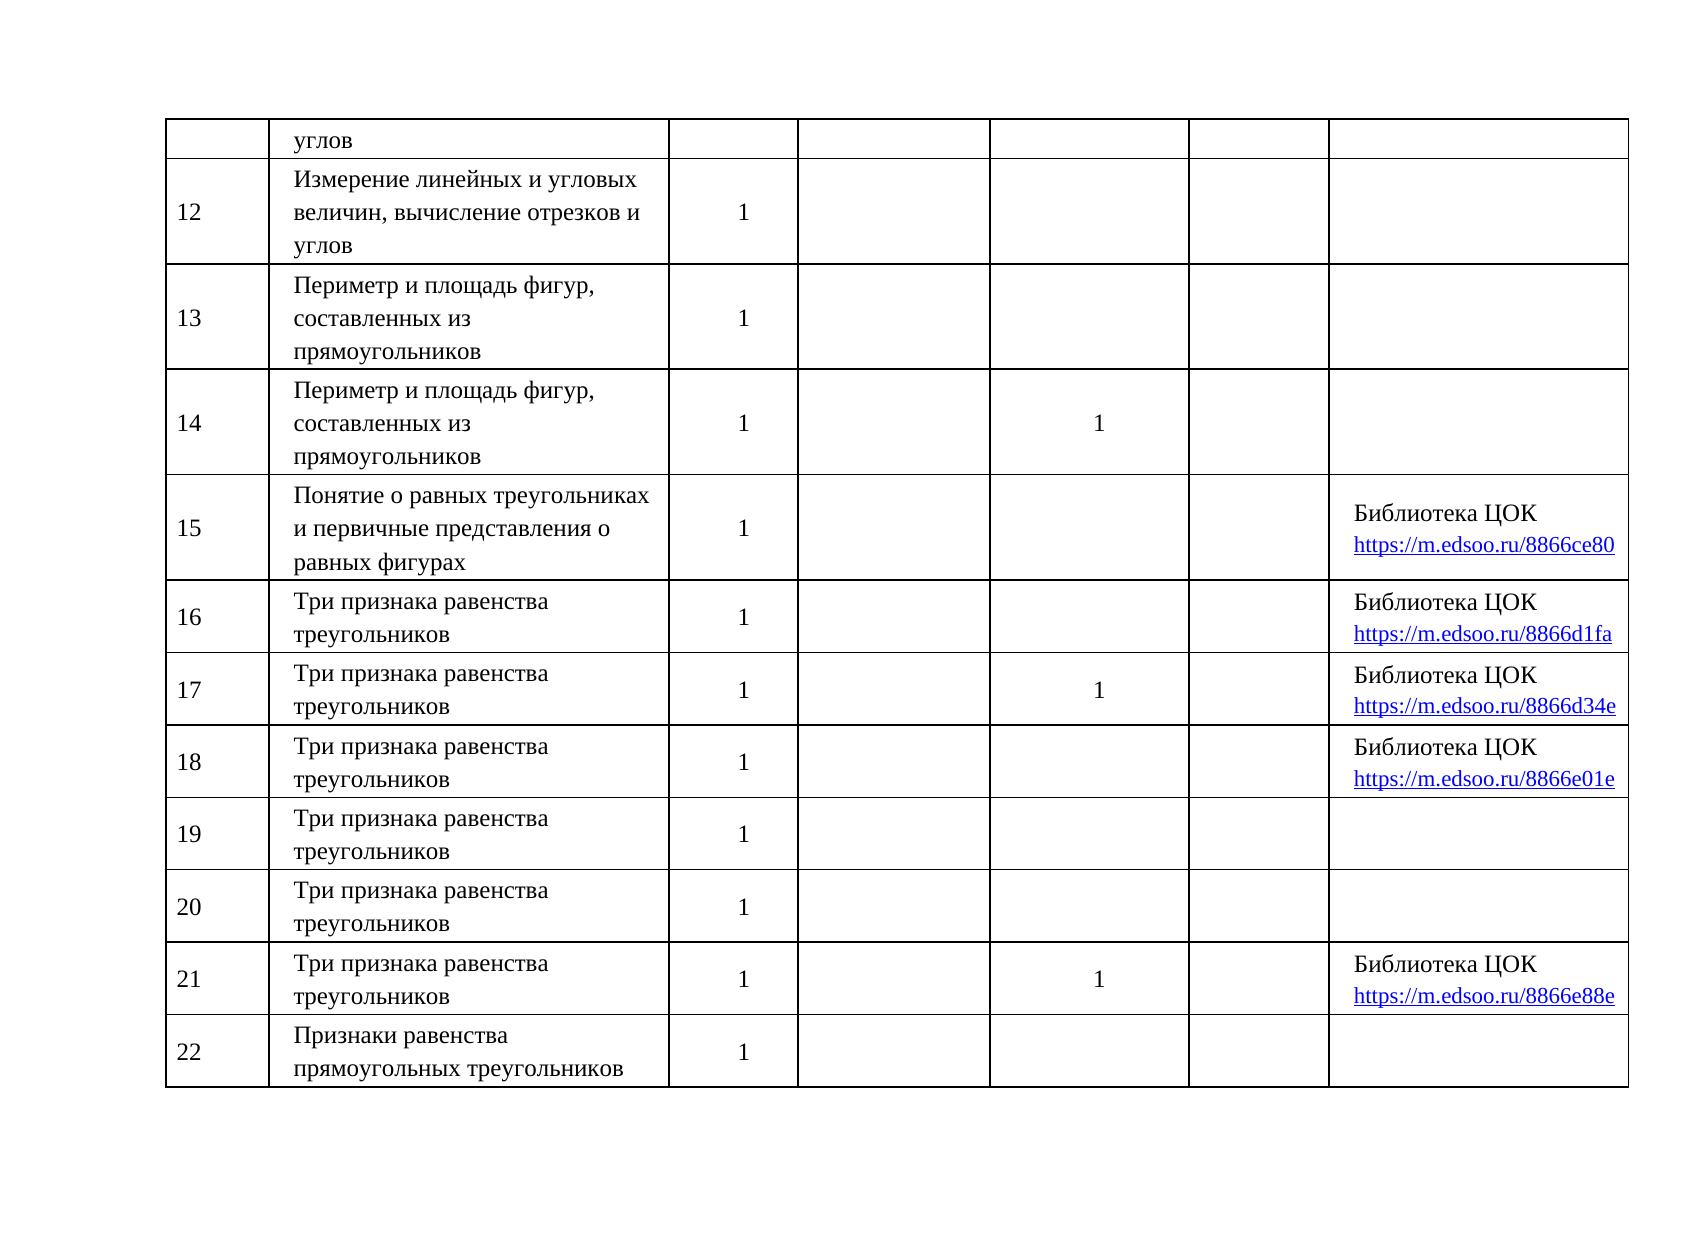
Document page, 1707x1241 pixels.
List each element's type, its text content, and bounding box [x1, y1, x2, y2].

table_cell 16 [167, 581, 268, 652]
table_cell [1330, 798, 1628, 869]
table_cell [799, 726, 989, 796]
table_cell 1 [670, 159, 797, 263]
table_cell 1 [670, 653, 797, 724]
table_cell 1 [670, 870, 797, 941]
table_cell [1330, 1015, 1628, 1086]
table_cell [799, 370, 989, 474]
table_cell [991, 581, 1188, 652]
table_cell [1190, 475, 1328, 579]
table_cell [991, 475, 1188, 579]
table_cell [991, 159, 1188, 263]
table_cell 1 [991, 370, 1188, 474]
table_cell 12 [167, 159, 268, 263]
table_cell Библиотека ЦОК https://m.edsoo.ru/8866d1fa [1330, 581, 1628, 652]
table_cell [799, 798, 989, 869]
table_cell [991, 1015, 1188, 1086]
table_cell 1 [670, 726, 797, 796]
table_cell [1190, 1015, 1328, 1086]
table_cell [270, 1015, 668, 1086]
table_cell 22 [167, 1015, 268, 1086]
table_cell 1 [670, 1015, 797, 1086]
table_cell [991, 870, 1188, 941]
table_cell 13 [167, 265, 268, 368]
table_cell [991, 798, 1188, 869]
table_cell [799, 870, 989, 941]
table_cell Периметр и площадь фигур, составленных из прямоугольников [270, 370, 668, 474]
table_cell 14 [167, 370, 268, 474]
table_cell [991, 726, 1188, 796]
table_cell Понятие о равных треугольниках и первичные представления о равных фигурах [270, 475, 668, 579]
table_cell [799, 653, 989, 724]
table_cell 20 [167, 870, 268, 941]
table_cell [799, 265, 989, 368]
table_cell 1 [670, 475, 797, 579]
table_cell Три признака равенства треугольников [270, 581, 668, 652]
table_cell 1 [991, 120, 1188, 157]
table_cell 1 [991, 943, 1188, 1013]
table_cell [1190, 120, 1328, 157]
table_cell [1330, 120, 1628, 157]
table_cell [1190, 726, 1328, 796]
table_cell [1190, 581, 1328, 652]
table_cell Три признака равенства треугольников [270, 726, 668, 796]
table_cell 15 [167, 475, 268, 579]
table_cell Три признака равенства треугольников [270, 653, 668, 724]
table_cell Три признака равенства треугольников [270, 870, 668, 941]
table_cell [1190, 265, 1328, 368]
table_cell Три признака равенства треугольников [270, 943, 668, 1013]
table_cell [799, 475, 989, 579]
table_cell [1190, 943, 1328, 1013]
table_cell Библиотека ЦОК https://m.edsoo.ru/8866e88e [1330, 943, 1628, 1013]
table_cell [799, 581, 989, 652]
table_cell 1 [670, 120, 797, 157]
table_cell [799, 120, 989, 157]
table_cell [270, 120, 668, 157]
table_cell [1190, 870, 1328, 941]
table_cell 18 [167, 726, 268, 796]
table_cell [799, 1015, 989, 1086]
table_cell [799, 943, 989, 1013]
table_cell [1330, 370, 1628, 474]
table_cell 21 [167, 943, 268, 1013]
table_cell 1 [670, 581, 797, 652]
table_cell [991, 265, 1188, 368]
table_cell 1 [670, 265, 797, 368]
table_cell [1330, 870, 1628, 941]
table_cell Три признака равенства треугольников [270, 798, 668, 869]
table_cell 1 [670, 943, 797, 1013]
table_cell Библиотека ЦОК https://m.edsoo.ru/8866d34e [1330, 653, 1628, 724]
table_cell Периметр и площадь фигур, составленных из прямоугольников [270, 265, 668, 368]
table_cell Библиотека ЦОК https://m.edsoo.ru/8866e01e [1330, 726, 1628, 796]
table_cell [1190, 159, 1328, 263]
table_cell 11 [167, 120, 268, 157]
table_cell 1 [991, 653, 1188, 724]
table_cell [1330, 159, 1628, 263]
table_cell [1190, 798, 1328, 869]
table_cell 17 [167, 653, 268, 724]
table_cell [1190, 370, 1328, 474]
table_cell 1 [670, 370, 797, 474]
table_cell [270, 159, 668, 263]
table_cell [1190, 653, 1328, 724]
table_cell 19 [167, 798, 268, 869]
table_cell [799, 159, 989, 263]
table_cell 1 [670, 798, 797, 869]
table_cell [1330, 265, 1628, 368]
table_cell Библиотека ЦОК https://m.edsoo.ru/8866ce80 [1330, 475, 1628, 579]
